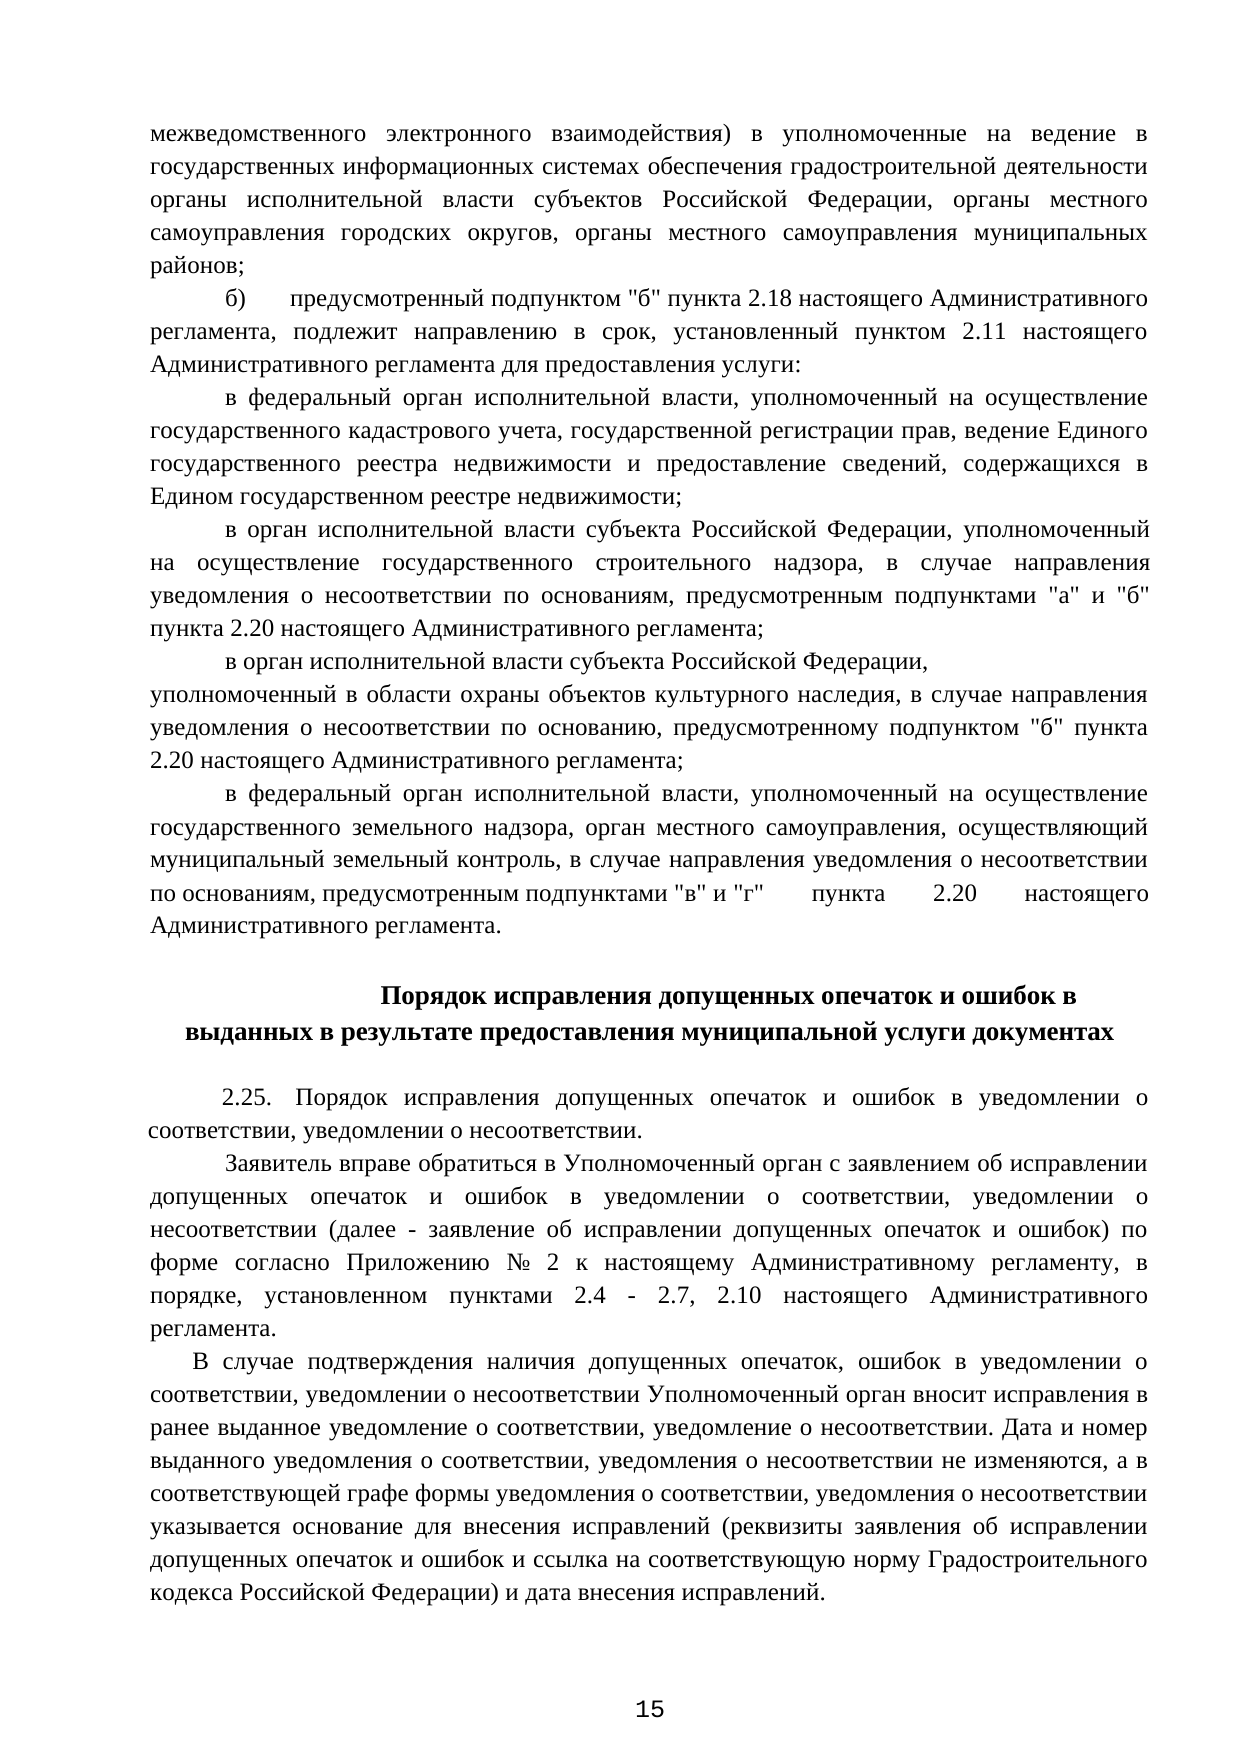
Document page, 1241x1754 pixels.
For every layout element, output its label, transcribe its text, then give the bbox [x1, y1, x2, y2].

text в орган исполнительной власти субъекта Российской Федерации, [150, 646, 1152, 675]
text Заявитель вправе обратиться в Уполномоченный орган с заявлением об исправлении допущенных опечаток и ошибок в уведомлении о соответствии, уведомлении о несоответствии (далее - заявление об исправлении допущенных опечаток и ошибок) по форме согласно Приложению № 2 к настоящему Административному регламенту, в порядке, установленном пунктами 2.4 - 2.7, 2.10 настоящего Административного регламента. [150, 1148, 1149, 1342]
text В случае подтверждения наличия допущенных опечаток, ошибок в уведомлении о соответствии, уведомлении о несоответствии Уполномоченный орган вносит исправления в ранее выданное уведомление о соответствии, уведомление о несоответствии. Дата и номер выданного уведомления о соответствии, уведомления о несоответствии не изменяются, а в соответствующей графе формы уведомления о соответствии, уведомления о несоответствии указывается основание для внесения исправлений (реквизиты заявления об исправлении допущенных опечаток и ошибок и ссылка на соответствующую норму Градостроительного кодекса Российской Федерации) и дата внесения исправлений. [150, 1346, 1149, 1606]
text в федеральный орган исполнительной власти, уполномоченный на осуществление государственного земельного надзора, орган местного самоуправления, осуществляющий муниципальный земельный контроль, в случае направления уведомления о несоответствии по основаниям, предусмотренным подпунктами "в" и "г" пункта 2.20 настоящего Административного регламента. [150, 778, 1149, 939]
text Порядок исправления допущенных опечаток и ошибок в выданных в результате предоставления муниципальной услуги документах [173, 979, 1127, 1046]
text в орган исполнительной власти субъекта Российской Федерации, уполномоченный на осуществление государственного строительного надзора, в случае направления уведомления о несоответствии по основаниям, предусмотренным подпунктами "а" и "б" пункта 2.20 настоящего Административного регламента; [150, 514, 1152, 642]
text б) предусмотренный подпунктом "б" пункта 2.18 настоящего Административного регламента, подлежит направлению в срок, установленный пунктом 2.11 настоящего Административного регламента для предоставления услуги: [150, 283, 1149, 378]
text уполномоченный в области охраны объектов культурного наследия, в случае направления уведомления о несоответствии по основанию, предусмотренному подпунктом "б" пункта 2.20 настоящего Административного регламента; [150, 679, 1149, 774]
text в федеральный орган исполнительной власти, уполномоченный на осуществление государственного кадастрового учета, государственной регистрации прав, ведение Единого государственного реестра недвижимости и предоставление сведений, содержащихся в Едином государственном реестре недвижимости; [150, 382, 1149, 510]
list Порядок исправления допущенных опечаток и ошибок в уведомлении о соответствии, уведомлении о несоответствии. [148, 1082, 1149, 1144]
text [150, 118, 1149, 279]
